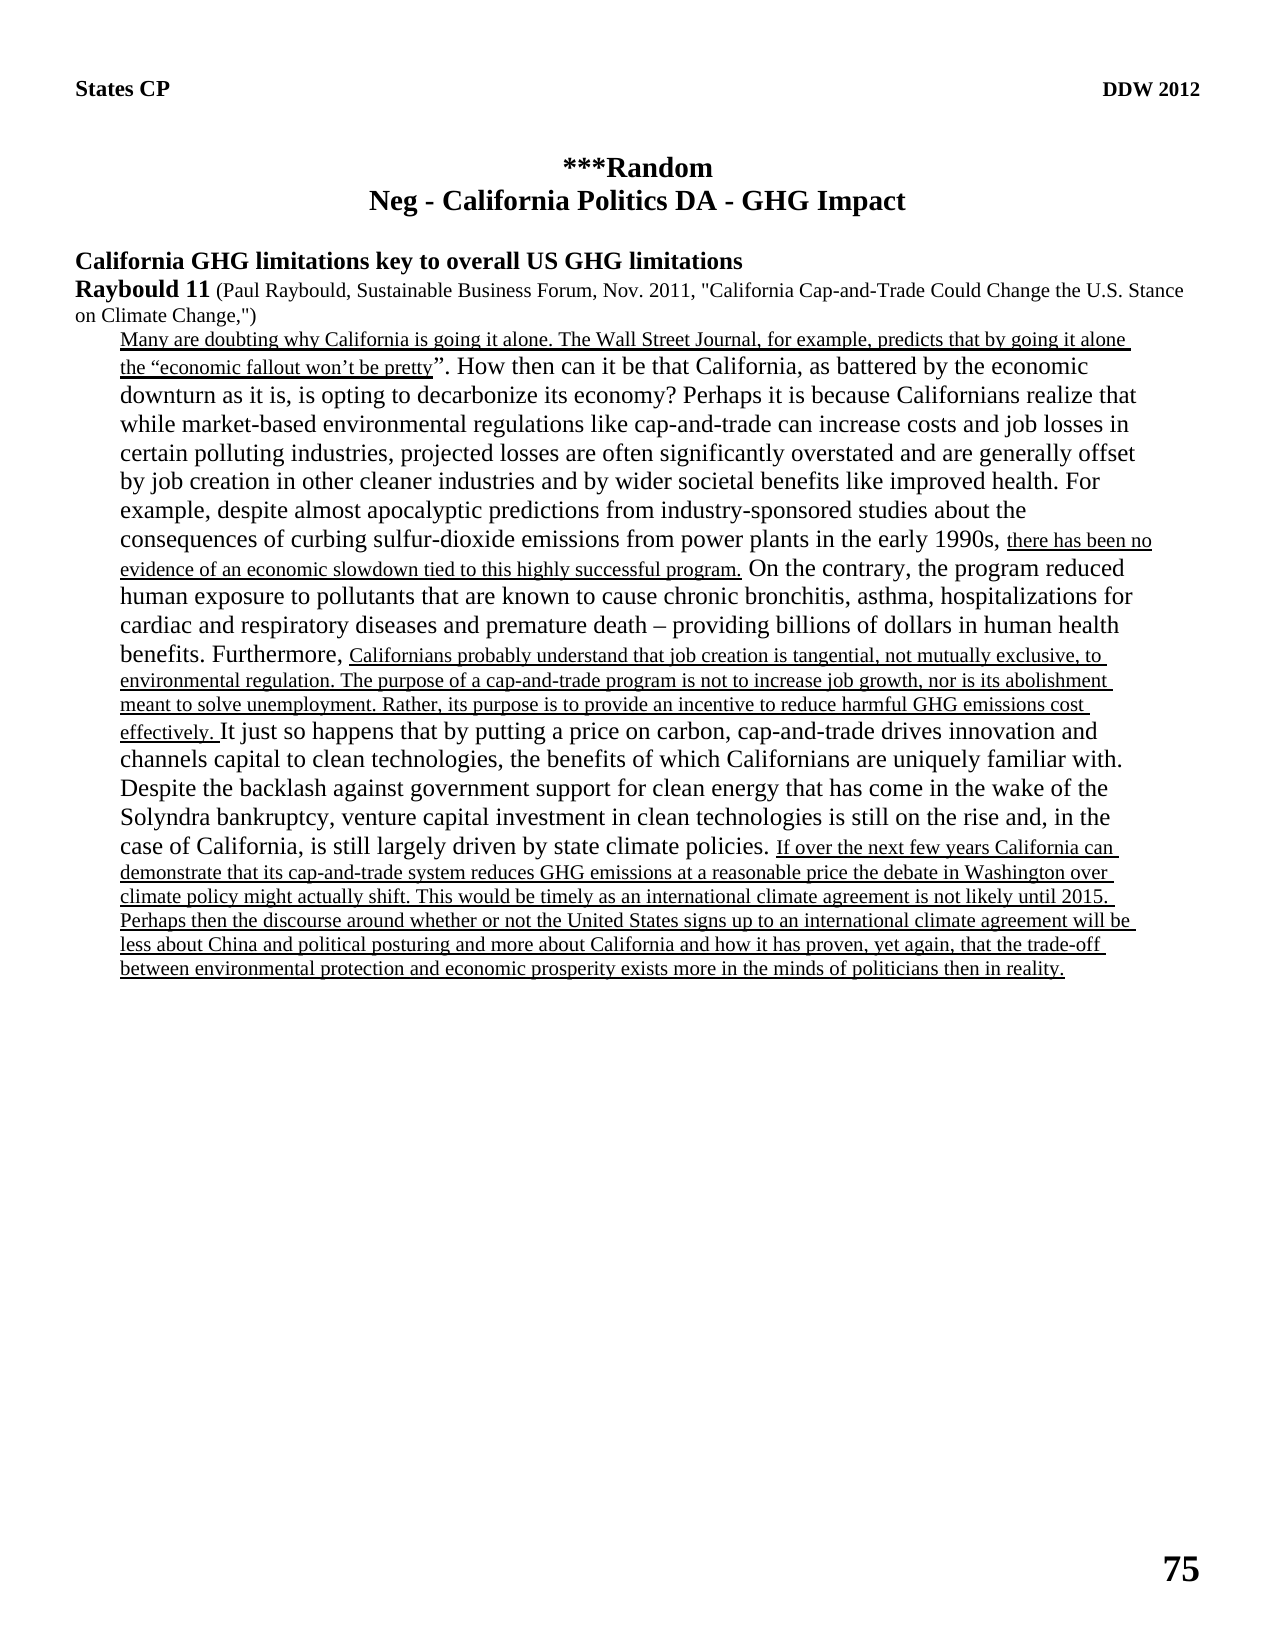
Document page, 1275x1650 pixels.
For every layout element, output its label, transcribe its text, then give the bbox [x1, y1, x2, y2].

text Many are doubting why California is going it alone. The Wall Street Journal, for example, predicts that by going it alone the “economic fallout won’t be pretty”. How then can it be that California, as battered by the economic downturn as it is, is opting to decarbonize its economy? Perhaps it is because Californians realize that while market-based environmental regulations like cap-and-trade can increase costs and job losses in certain polluting industries, projected losses are often significantly overstated and are generally offset by job creation in other cleaner industries and by wider societal benefits like improved health. For example, despite almost apocalyptic predictions from industry-sponsored studies about the consequences of curbing sulfur-dioxide emissions from power plants in the early 1990s, there has been no evidence of an economic slowdown tied to this highly successful program. On the contrary, the program reduced human exposure to pollutants that are known to cause chronic bronchitis, asthma, hospitalizations for cardiac and respiratory diseases and premature death – providing billions of dollars in human health benefits. Furthermore, Californians probably understand that job creation is tangential, not mutually exclusive, to environmental regulation. The purpose of a cap-and-trade program is not to increase job growth, nor is its abolishment meant to solve unemployment. Rather, its purpose is to provide an incentive to reduce harmful GHG emissions cost effectively. It just so happens that by putting a price on carbon, cap-and-trade drives innovation and channels capital to clean technologies, the benefits of which Californians are uniquely familiar with. Despite the backlash against government support for clean energy that has come in the wake of the Solyndra bankruptcy, venture capital investment in clean technologies is still on the rise and, in the case of California, is still largely driven by state climate policies. If over the next few years California can demonstrate that its cap-and-trade system reduces GHG emissions at a reasonable price the debate in Washington over climate policy might actually shift. This would be timely as an international climate agreement is not likely until 2015. Perhaps then the discourse around whether or not the United States signs up to an international climate agreement will be less about China and political posturing and more about California and how it has proven, yet again, that the trade-off between environmental protection and economic prosperity exists more in the minds of politicians then in reality. [120, 327, 1155, 980]
text California GHG limitations key to overall US GHG limitations [75, 246, 1200, 274]
subtitle Neg - California Politics DA - GHG Impact [75, 183, 1200, 217]
subtitle ***Random [75, 150, 1200, 183]
text Raybould 11 (Paul Raybould, Sustainable Business Forum, Nov. 2011, "California Cap-and-Trade Could Change the U.S. Stance on Climate Change,") [75, 274, 1200, 327]
